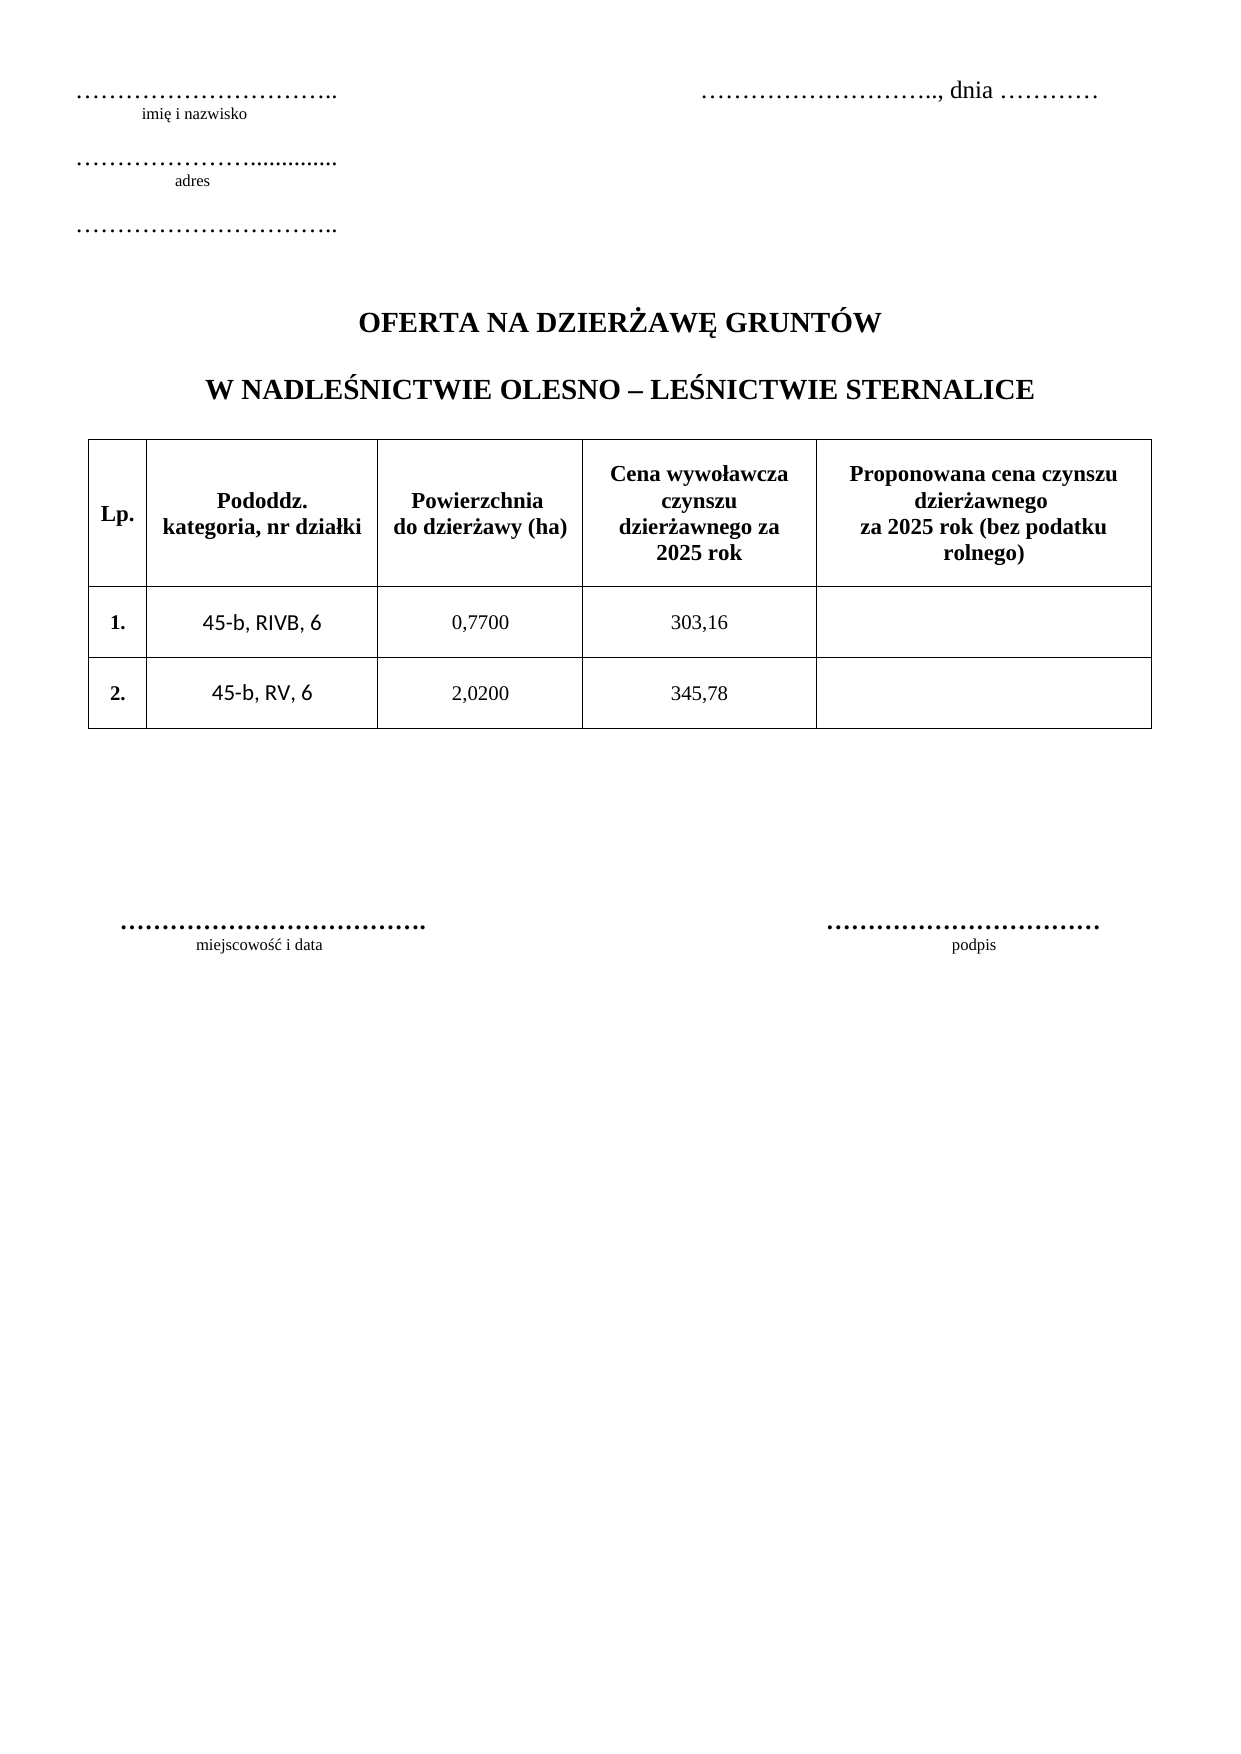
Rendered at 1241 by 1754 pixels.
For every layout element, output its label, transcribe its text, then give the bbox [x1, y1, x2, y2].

text ………………………….. [75, 209, 1165, 238]
table_cell 2,0200 [378, 658, 582, 727]
table_cell 45-b, RV, 6 [147, 658, 377, 727]
text ………………………………. …………………………… [119, 906, 1165, 934]
table_cell 303,16 [583, 587, 816, 657]
table_cell 0,7700 [378, 587, 582, 657]
text adres [75, 171, 1165, 190]
table_header Proponowana cena czynszu dzierżawnego za 2025 rok (bez podatku rolnego) [817, 440, 1151, 586]
table_header Powierzchnia do dzierżawy (ha) [378, 440, 582, 586]
table_header Pododdz. kategoria, nr działki [147, 440, 377, 586]
text ………………….............. [75, 142, 1165, 171]
text miejscowość i data podpis [75, 934, 1165, 954]
table_cell 345,78 [583, 658, 816, 727]
table_header Lp. [89, 440, 146, 586]
table_cell [817, 658, 1151, 727]
text W NADLEŚNICTWIE OLESNO – LEŚNICTWIE STERNALICE [75, 372, 1165, 406]
text ………………………….. ……………………….., dnia ………… [75, 75, 1165, 104]
table_header Cena wywoławcza czynszu dzierżawnego za 2025 rok [583, 440, 816, 586]
table_cell 2. [89, 658, 146, 727]
table_cell [817, 587, 1151, 657]
table_cell 1. [89, 587, 146, 657]
table_cell 45-b, RIVB, 6 [147, 587, 377, 657]
text imię i nazwisko [75, 104, 1165, 123]
text OFERTA NA DZIERŻAWĘ GRUNTÓW [75, 305, 1165, 338]
